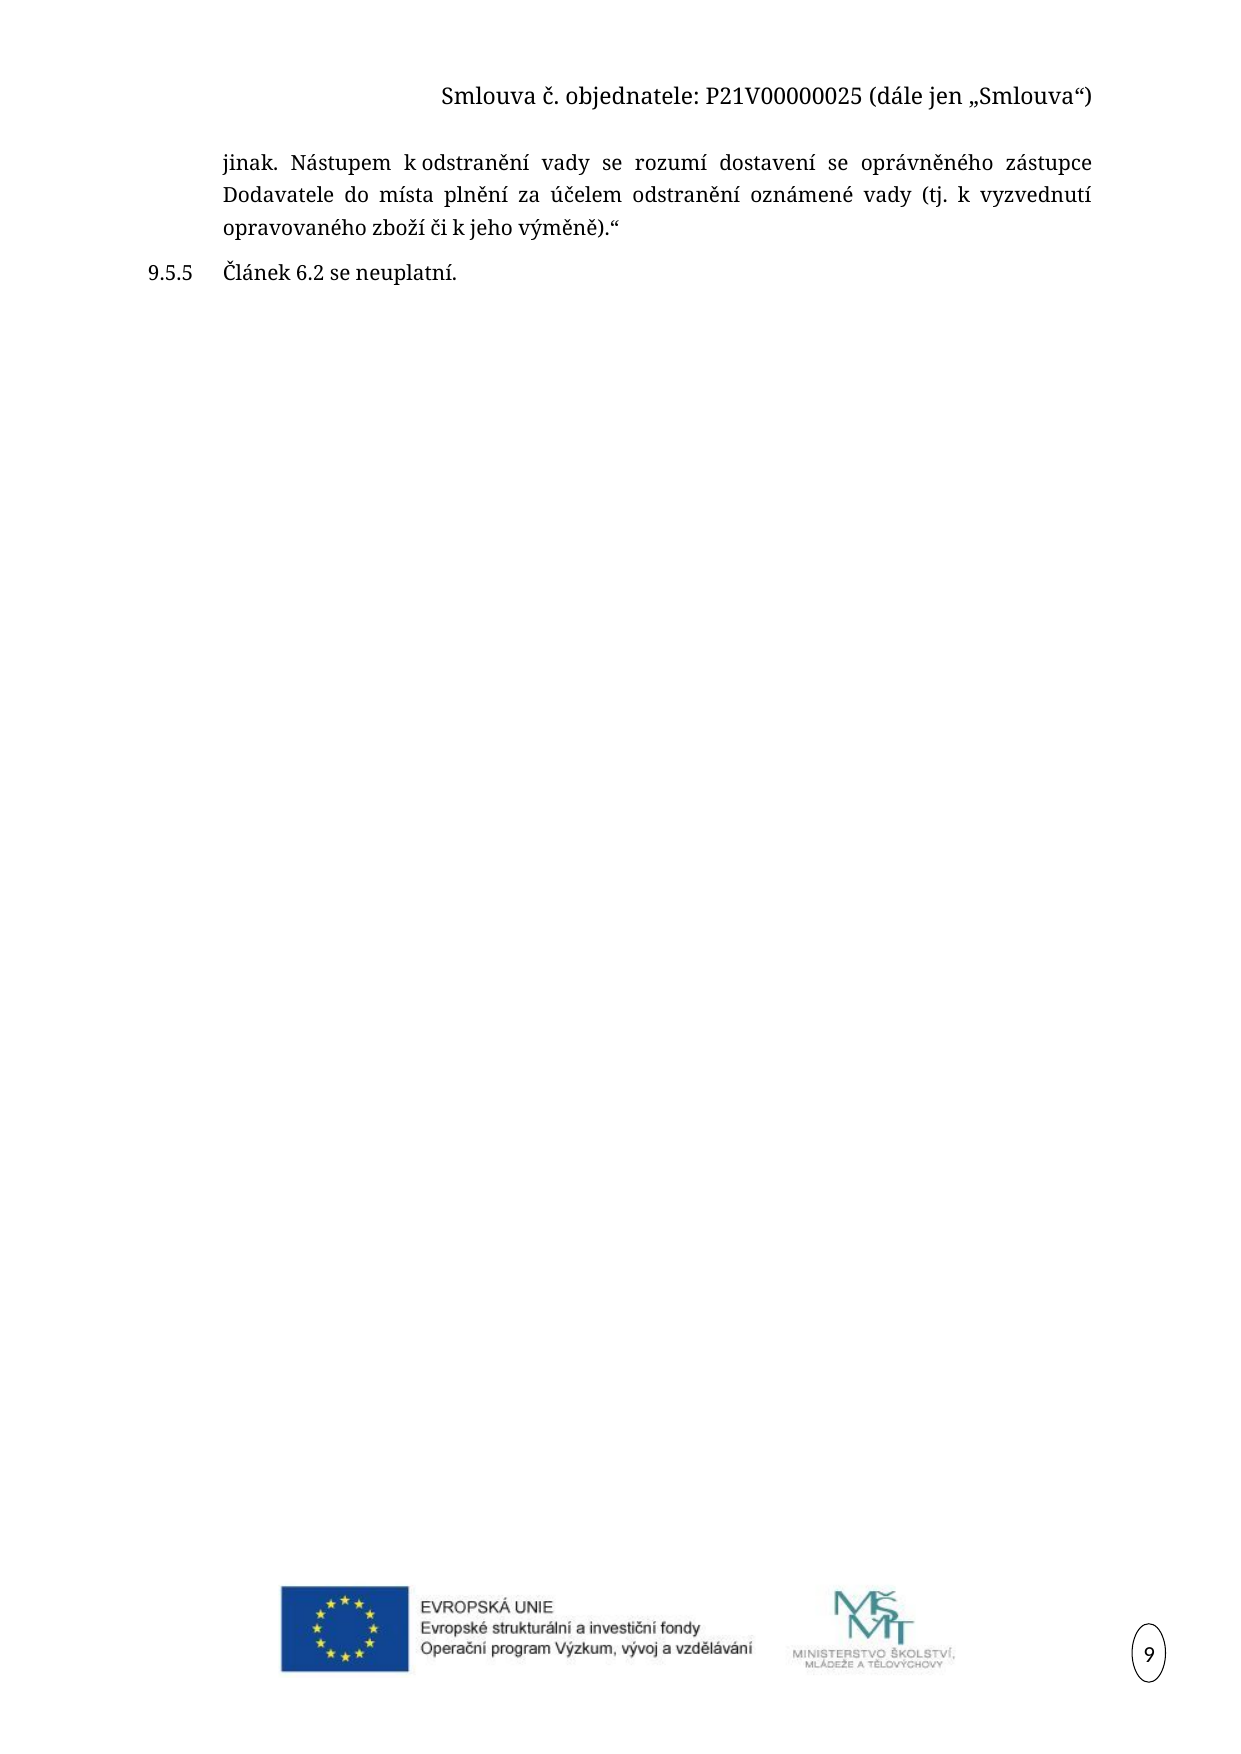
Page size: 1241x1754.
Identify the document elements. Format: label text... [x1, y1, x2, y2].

picture [278, 1581, 962, 1678]
list Článek 6.2 se neuplatní. [148, 258, 1093, 286]
